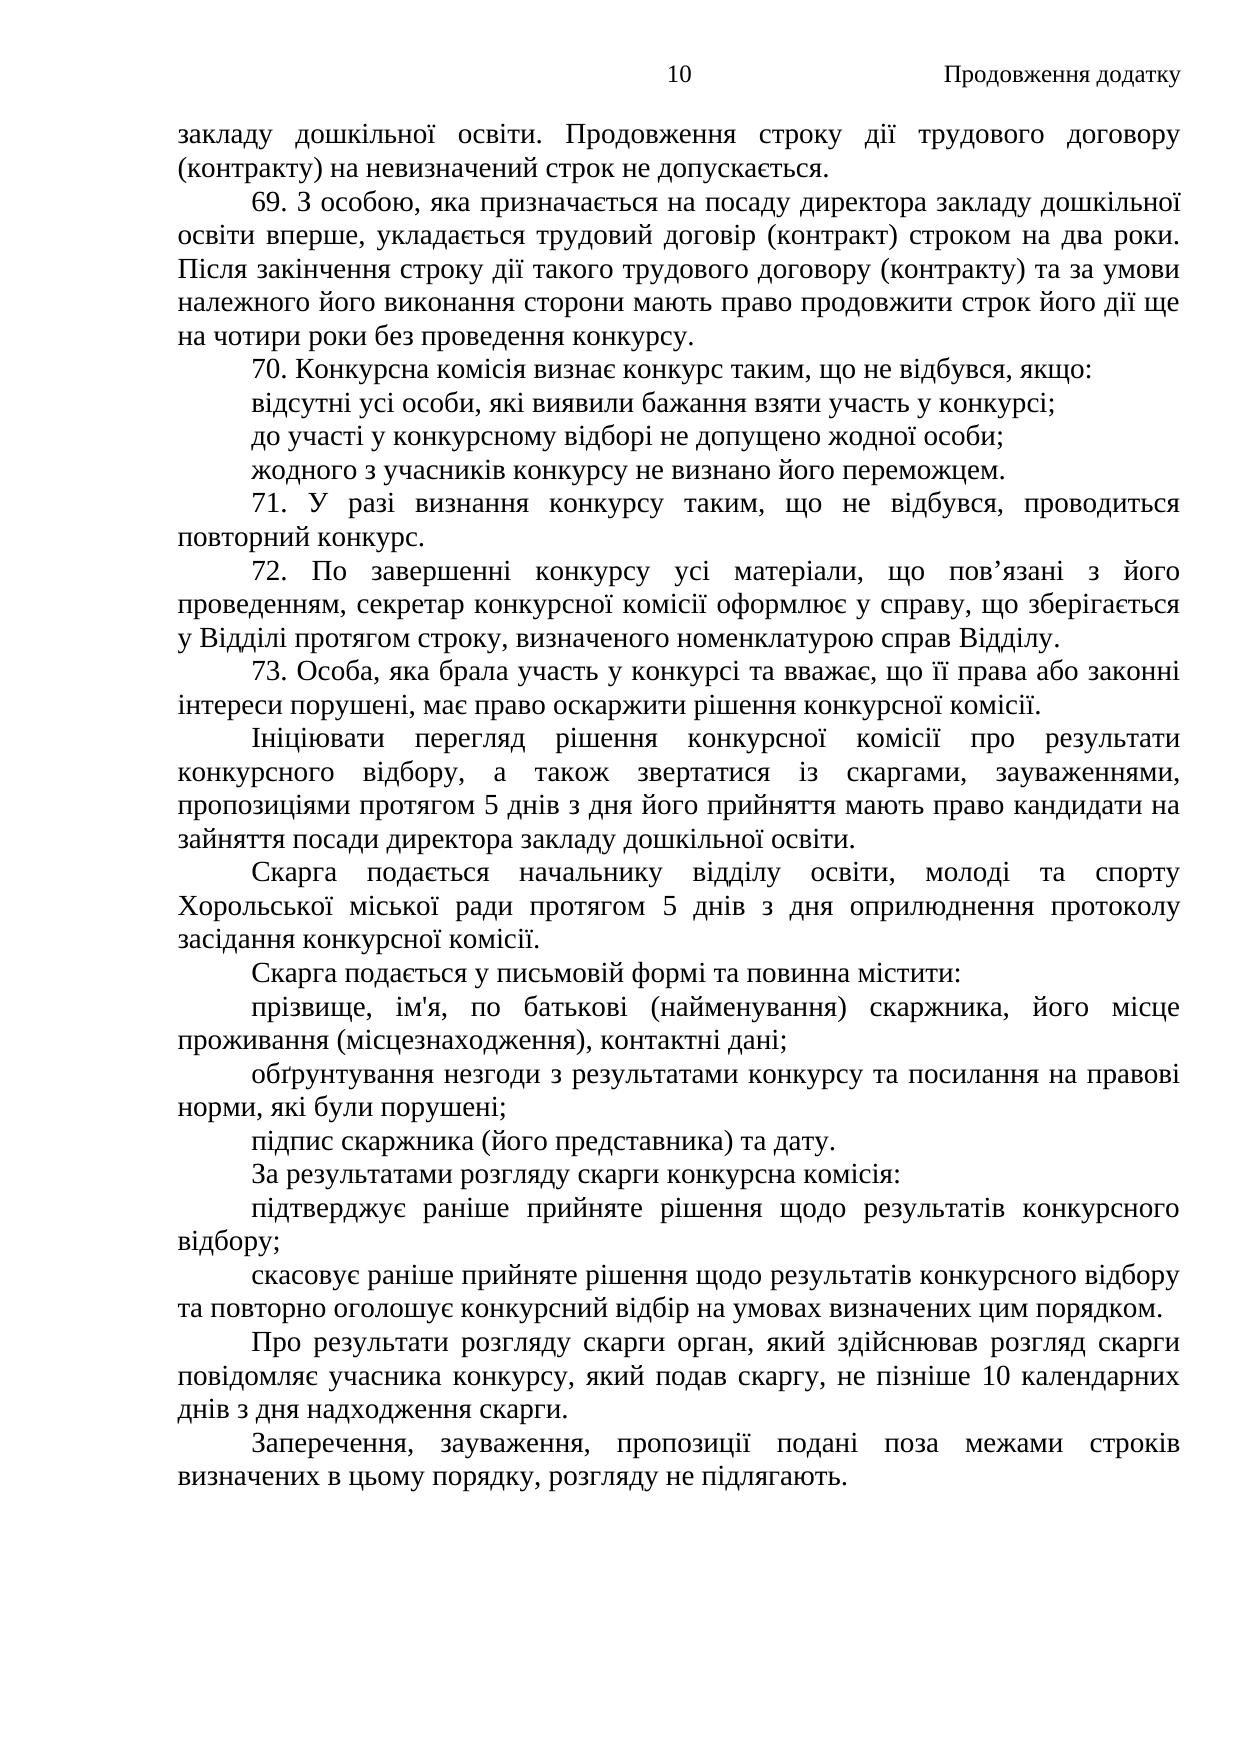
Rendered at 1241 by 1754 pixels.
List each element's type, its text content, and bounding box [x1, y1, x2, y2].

text 71. У разі визнання конкурсу таким, що не відбувся, проводиться повторний конкурс. [177, 486, 1181, 553]
text підпис скаржника (його представника) та дату. [177, 1123, 1181, 1156]
text до участі у конкурсному відборі не допущено жодної особи; [177, 418, 1181, 452]
text Ініціювати перегляд рішення конкурсної комісії про результати конкурсного відбору, а також звертатися із скаргами, зауваженнями, пропозиціями протягом 5 днів з дня його прийняття мають право кандидати на зайняття посади директора закладу дошкільної освіти. [177, 720, 1181, 854]
text 70. Конкурсна комісія визнає конкурс таким, що не відбувся, якщо: [177, 351, 1181, 385]
text скасовує раніше прийняте рішення щодо результатів конкурсного відбору та повторно оголошує конкурсний відбір на умовах визначених цим порядком. [177, 1257, 1181, 1324]
text жодного з учасників конкурсу не визнано його переможцем. [177, 452, 1181, 486]
text Скарга подається у письмовій формі та повинна містити: [177, 955, 1181, 989]
text 72. По завершенні конкурсу усі матеріали, що пов’язані з його проведенням, секретар конкурсної комісії оформлює у справу, що зберігається у Відділі протягом строку, визначеного номенклатурою справ Відділу. [177, 553, 1181, 653]
text відсутні усі особи, які виявили бажання взяти участь у конкурсі; [177, 385, 1181, 418]
text За результатами розгляду скарги конкурсна комісія: [177, 1156, 1181, 1190]
text підтверджує раніше прийняте рішення щодо результатів конкурсного відбору; [177, 1190, 1181, 1257]
text прізвище, ім'я, по батькові (найменування) скаржника, його місце проживання (місцезнаходження), контактні дані; [177, 989, 1181, 1056]
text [177, 117, 1181, 184]
text обґрунтування незгоди з результатами конкурсу та посилання на правові норми, які були порушені; [177, 1056, 1181, 1123]
text Скарга подається начальнику відділу освіти, молоді та спорту Хорольської міської ради протягом 5 днів з дня оприлюднення протоколу засідання конкурсної комісії. [177, 854, 1181, 955]
text Заперечення, зауваження, пропозиції подані поза межами строків визначених в цьому порядку, розгляду не підлягають. [177, 1425, 1181, 1492]
text 69. З особою, яка призначається на посаду директора закладу дошкільної освіти вперше, укладається трудовий договір (контракт) строком на два роки. Після закінчення строку дії такого трудового договору (контракту) та за умови належного його виконання сторони мають право продовжити строк його дії ще на чотири роки без проведення конкурсу. [177, 184, 1181, 351]
text Про результати розгляду скарги орган, який здійснював розгляд скарги повідомляє учасника конкурсу, який подав скаргу, не пізніше 10 календарних днів з дня надходження скарги. [177, 1324, 1181, 1425]
text 73. Особа, яка брала участь у конкурсі та вважає, що її права або законні інтереси порушені, має право оскаржити рішення конкурсної комісії. [177, 653, 1181, 720]
